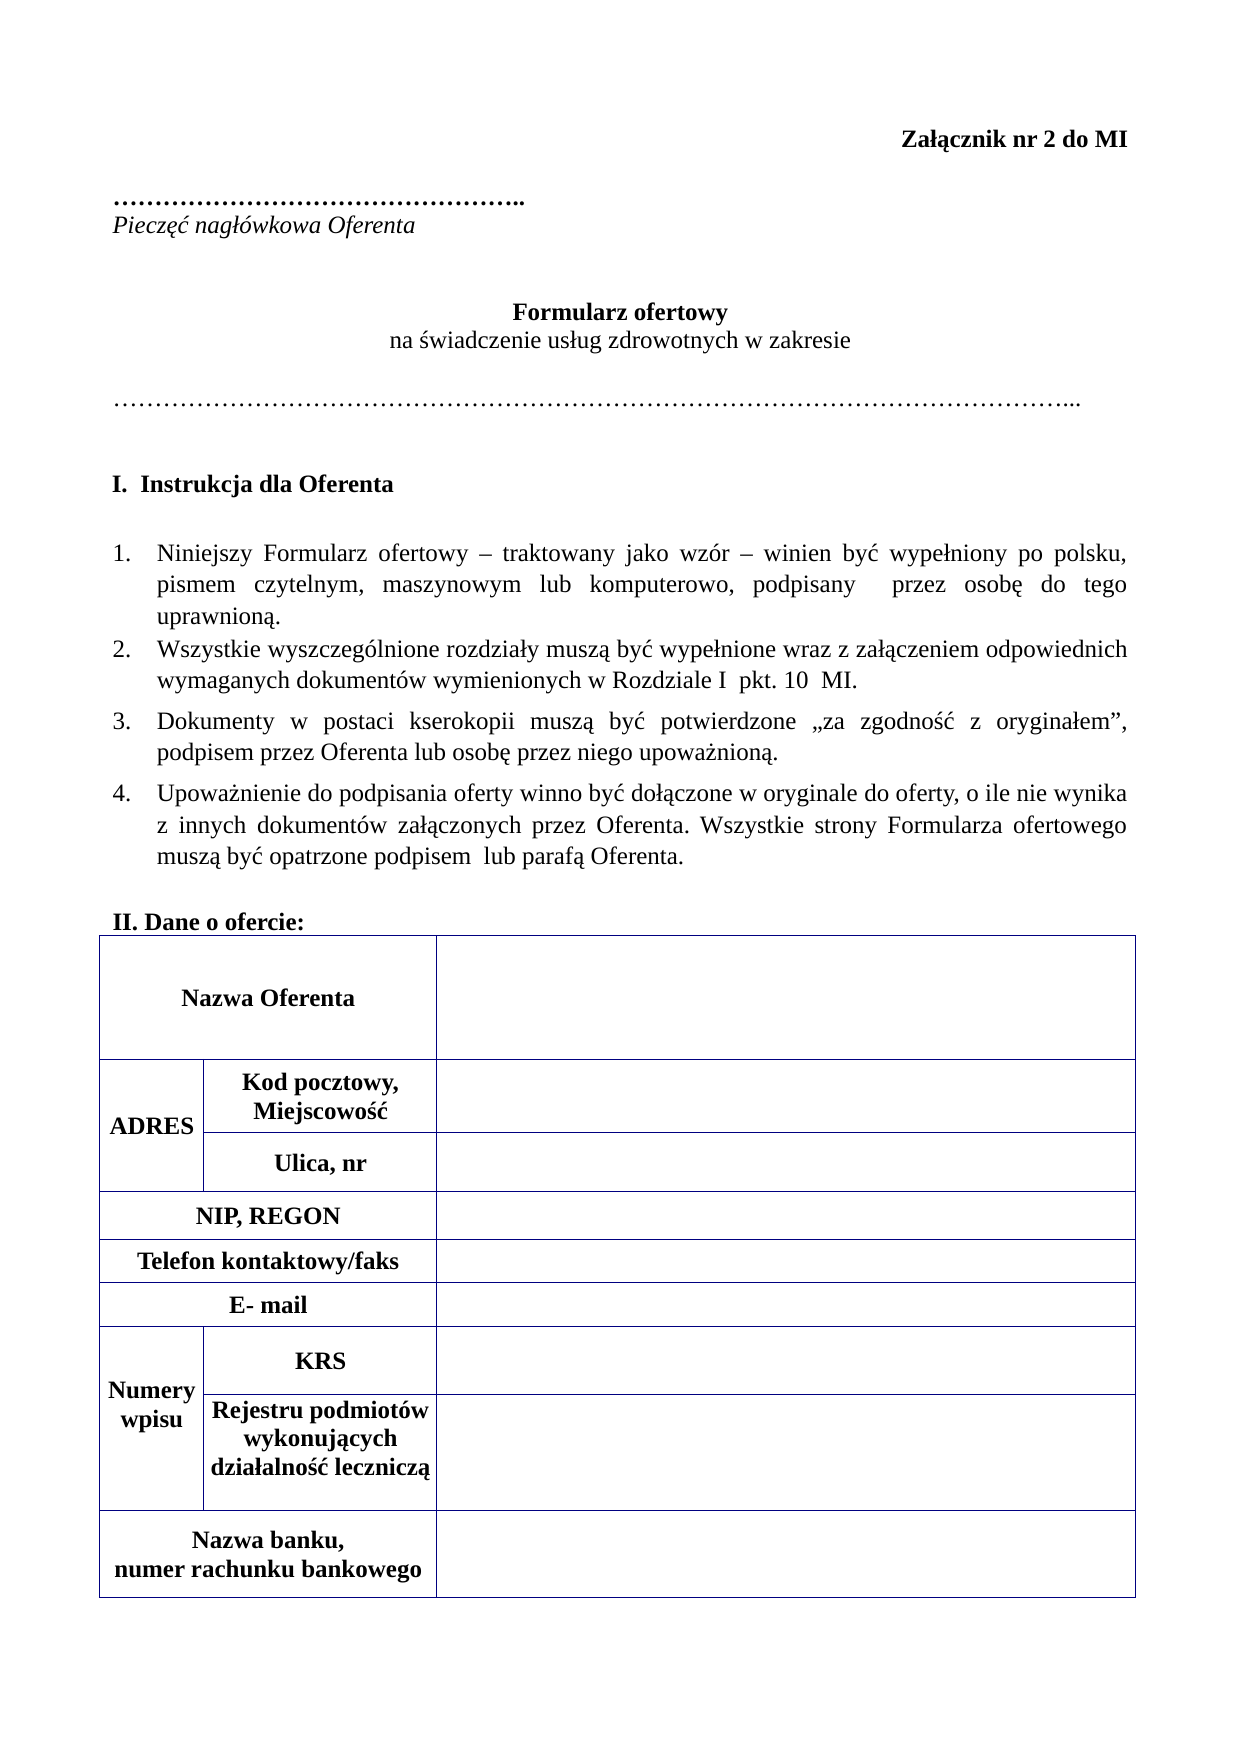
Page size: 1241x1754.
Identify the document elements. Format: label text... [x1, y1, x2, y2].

text na świadczenie usług zdrowotnych w zakresie [112, 325, 1128, 354]
table_cell Kod pocztowy, Miejscowość [204, 1060, 436, 1132]
table_cell E- mail [100, 1283, 436, 1326]
table_cell [437, 1240, 1135, 1282]
table_cell [437, 1511, 1135, 1597]
table_cell Numery wpisu [100, 1327, 203, 1510]
text Pieczęć nagłówkowa Oferenta [112, 210, 1128, 239]
table_cell Ulica, nr [204, 1133, 436, 1191]
table_cell Telefon kontaktowy/faks [100, 1240, 436, 1282]
list Upoważnienie do podpisania oferty winno być dołączone w oryginale do oferty, o ile nie wynika z innych dokumentów załączonych przez Oferenta. Wszystkie strony Formularza ofertowego muszą być opatrzone podpisem lub parafą Oferenta. [112, 778, 1128, 870]
text I. Instrukcja dla Oferenta [112, 469, 1128, 498]
table_header Nazwa Oferenta [100, 936, 436, 1059]
table_cell [437, 1192, 1135, 1238]
table_cell Nazwa banku, numer rachunku bankowego [100, 1511, 436, 1597]
list Dokumenty w postaci kserokopii muszą być potwierdzone „za zgodność z oryginałem”, podpisem przez Oferenta lub osobę przez niego upoważnioną. [112, 706, 1128, 766]
table_cell [437, 1395, 1135, 1510]
text ………………………………………….. [112, 182, 1128, 210]
text Załącznik nr 2 do MI [112, 124, 1128, 153]
text ……………………………………………………………………………………………………... [112, 383, 1128, 412]
table_cell Rejestru podmiotów wykonujących działalność leczniczą [204, 1395, 436, 1510]
list Niniejszy Formularz ofertowy – traktowany jako wzór – winien być wypełniony po polsku, pismem czytelnym, maszynowym lub komputerowo, podpisany przez osobę do tego uprawnioną. [112, 538, 1128, 630]
table_cell ADRES [100, 1060, 203, 1191]
table_cell [437, 1283, 1135, 1326]
table_cell [437, 1133, 1135, 1191]
list Wszystkie wyszczególnione rozdziały muszą być wypełnione wraz z załączeniem odpowiednich wymaganych dokumentów wymienionych w Rozdziale I pkt. 10 MI. [112, 634, 1128, 694]
table_cell KRS [204, 1327, 436, 1394]
text II. Dane o ofercie: [112, 907, 1128, 935]
table_cell [437, 1327, 1135, 1394]
table_header [437, 936, 1135, 1059]
text Formularz ofertowy [112, 297, 1128, 325]
table_cell NIP, REGON [100, 1192, 436, 1238]
table_cell [437, 1060, 1135, 1132]
